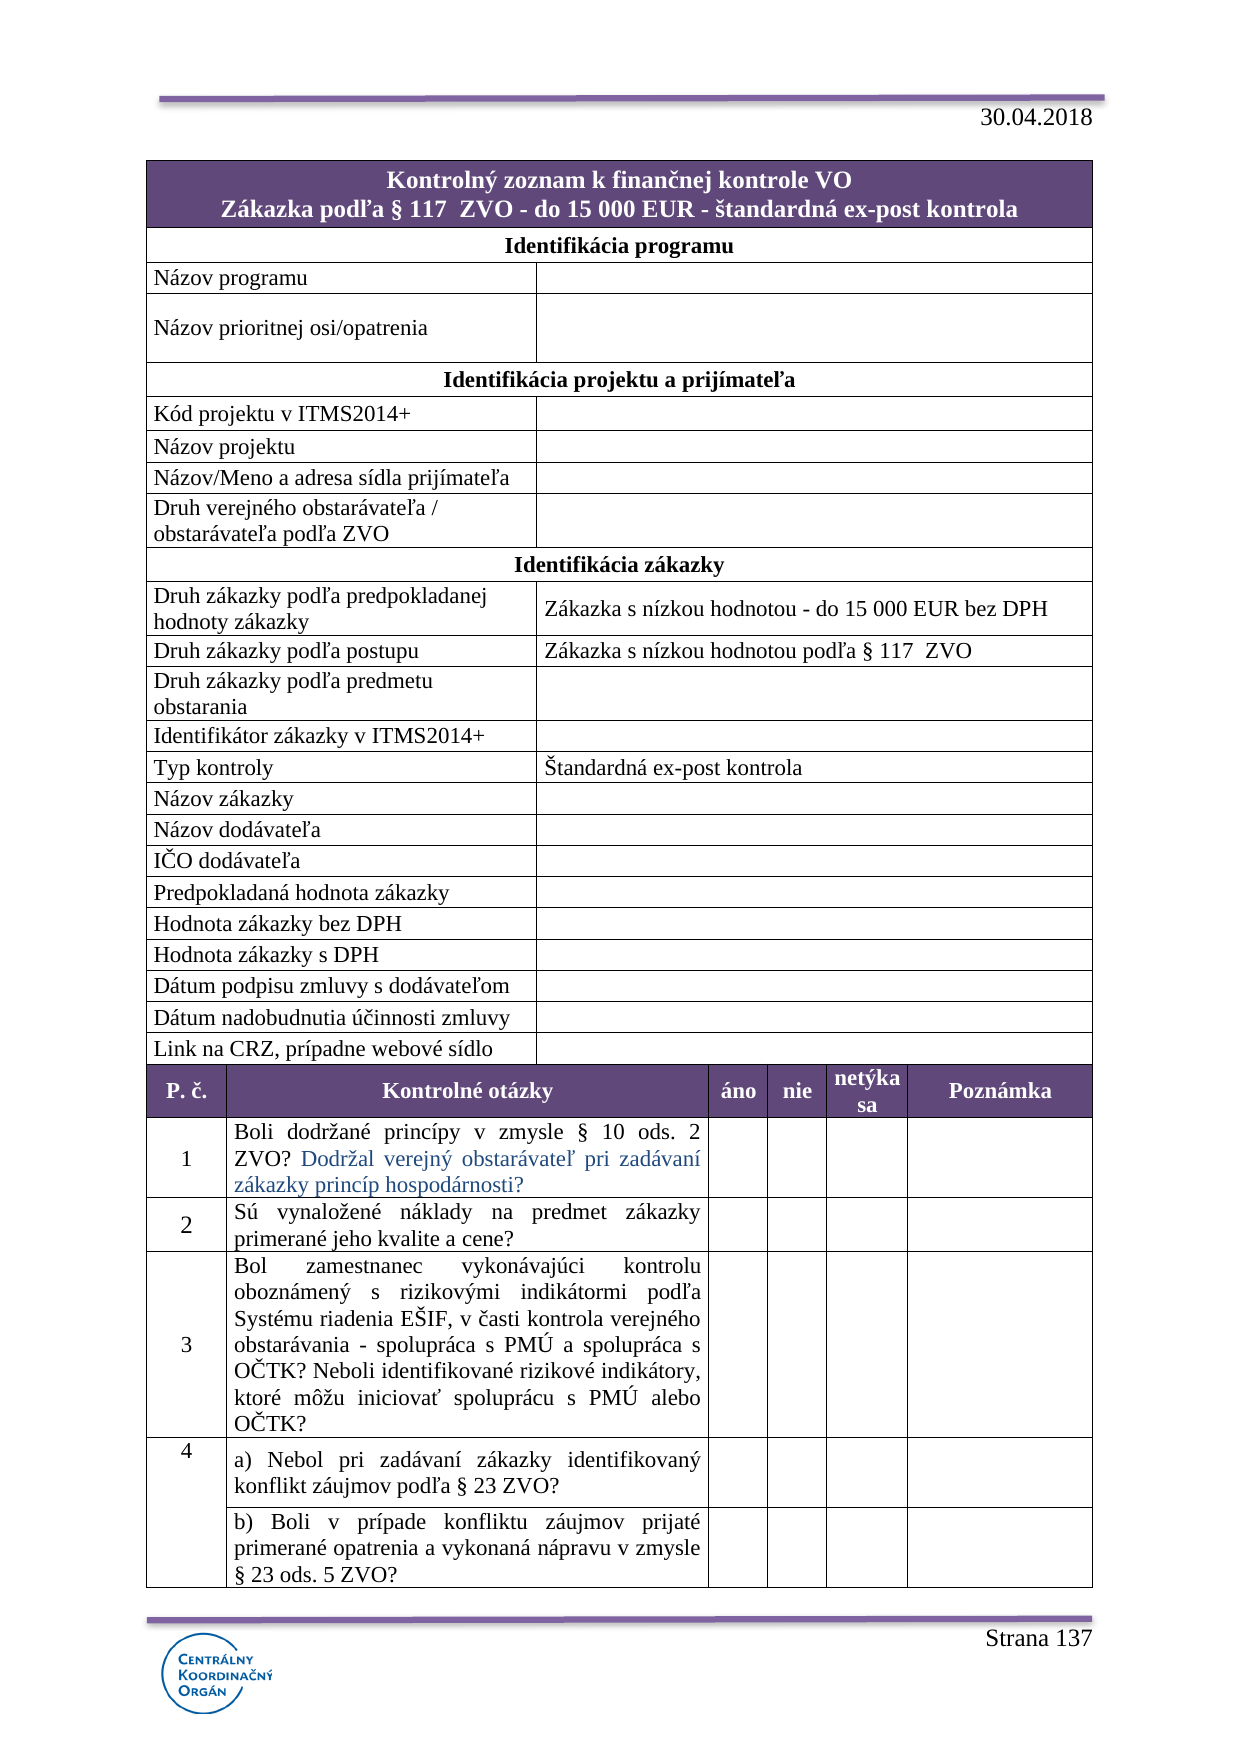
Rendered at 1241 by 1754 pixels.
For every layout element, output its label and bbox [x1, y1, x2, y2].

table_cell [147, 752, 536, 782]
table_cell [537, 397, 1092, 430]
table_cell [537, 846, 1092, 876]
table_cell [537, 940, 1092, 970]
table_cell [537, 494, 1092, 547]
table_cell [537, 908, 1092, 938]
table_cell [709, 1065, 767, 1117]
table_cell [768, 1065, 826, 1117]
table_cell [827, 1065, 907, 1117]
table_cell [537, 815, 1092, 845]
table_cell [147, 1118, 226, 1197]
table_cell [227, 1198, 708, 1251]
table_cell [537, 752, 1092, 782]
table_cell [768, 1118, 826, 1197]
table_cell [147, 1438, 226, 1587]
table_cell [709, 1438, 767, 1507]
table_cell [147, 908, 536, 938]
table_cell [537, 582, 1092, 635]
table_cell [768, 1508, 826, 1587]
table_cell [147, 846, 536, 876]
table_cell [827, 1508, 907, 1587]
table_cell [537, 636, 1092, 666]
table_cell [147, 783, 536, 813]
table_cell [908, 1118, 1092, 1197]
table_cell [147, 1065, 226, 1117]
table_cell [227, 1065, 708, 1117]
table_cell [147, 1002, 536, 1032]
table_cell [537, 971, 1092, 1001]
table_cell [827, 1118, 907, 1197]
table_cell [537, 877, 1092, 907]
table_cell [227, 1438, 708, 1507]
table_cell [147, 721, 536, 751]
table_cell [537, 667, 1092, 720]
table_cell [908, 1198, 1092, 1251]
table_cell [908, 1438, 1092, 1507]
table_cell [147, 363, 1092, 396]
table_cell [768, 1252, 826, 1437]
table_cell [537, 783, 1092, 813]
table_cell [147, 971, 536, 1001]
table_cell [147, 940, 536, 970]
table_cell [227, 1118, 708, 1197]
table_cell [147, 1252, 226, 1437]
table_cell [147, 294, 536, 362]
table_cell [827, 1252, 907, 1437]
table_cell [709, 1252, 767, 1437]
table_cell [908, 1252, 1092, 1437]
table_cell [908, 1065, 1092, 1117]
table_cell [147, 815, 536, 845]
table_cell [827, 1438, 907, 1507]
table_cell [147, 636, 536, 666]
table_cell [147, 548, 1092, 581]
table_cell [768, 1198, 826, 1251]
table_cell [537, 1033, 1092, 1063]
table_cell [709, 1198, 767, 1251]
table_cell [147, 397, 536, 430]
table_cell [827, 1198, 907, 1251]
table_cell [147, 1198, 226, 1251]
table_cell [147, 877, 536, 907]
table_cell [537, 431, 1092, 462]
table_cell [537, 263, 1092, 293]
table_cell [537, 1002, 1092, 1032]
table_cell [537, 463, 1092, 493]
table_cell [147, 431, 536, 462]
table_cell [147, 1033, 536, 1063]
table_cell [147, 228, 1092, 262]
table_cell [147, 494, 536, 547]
picture [159, 1631, 272, 1713]
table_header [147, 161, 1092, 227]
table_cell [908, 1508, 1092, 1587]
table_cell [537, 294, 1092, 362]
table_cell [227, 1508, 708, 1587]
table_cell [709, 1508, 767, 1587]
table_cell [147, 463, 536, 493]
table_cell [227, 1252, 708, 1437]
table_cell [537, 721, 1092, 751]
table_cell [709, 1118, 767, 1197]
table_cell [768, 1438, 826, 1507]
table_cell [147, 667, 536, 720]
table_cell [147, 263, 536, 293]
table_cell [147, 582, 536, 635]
